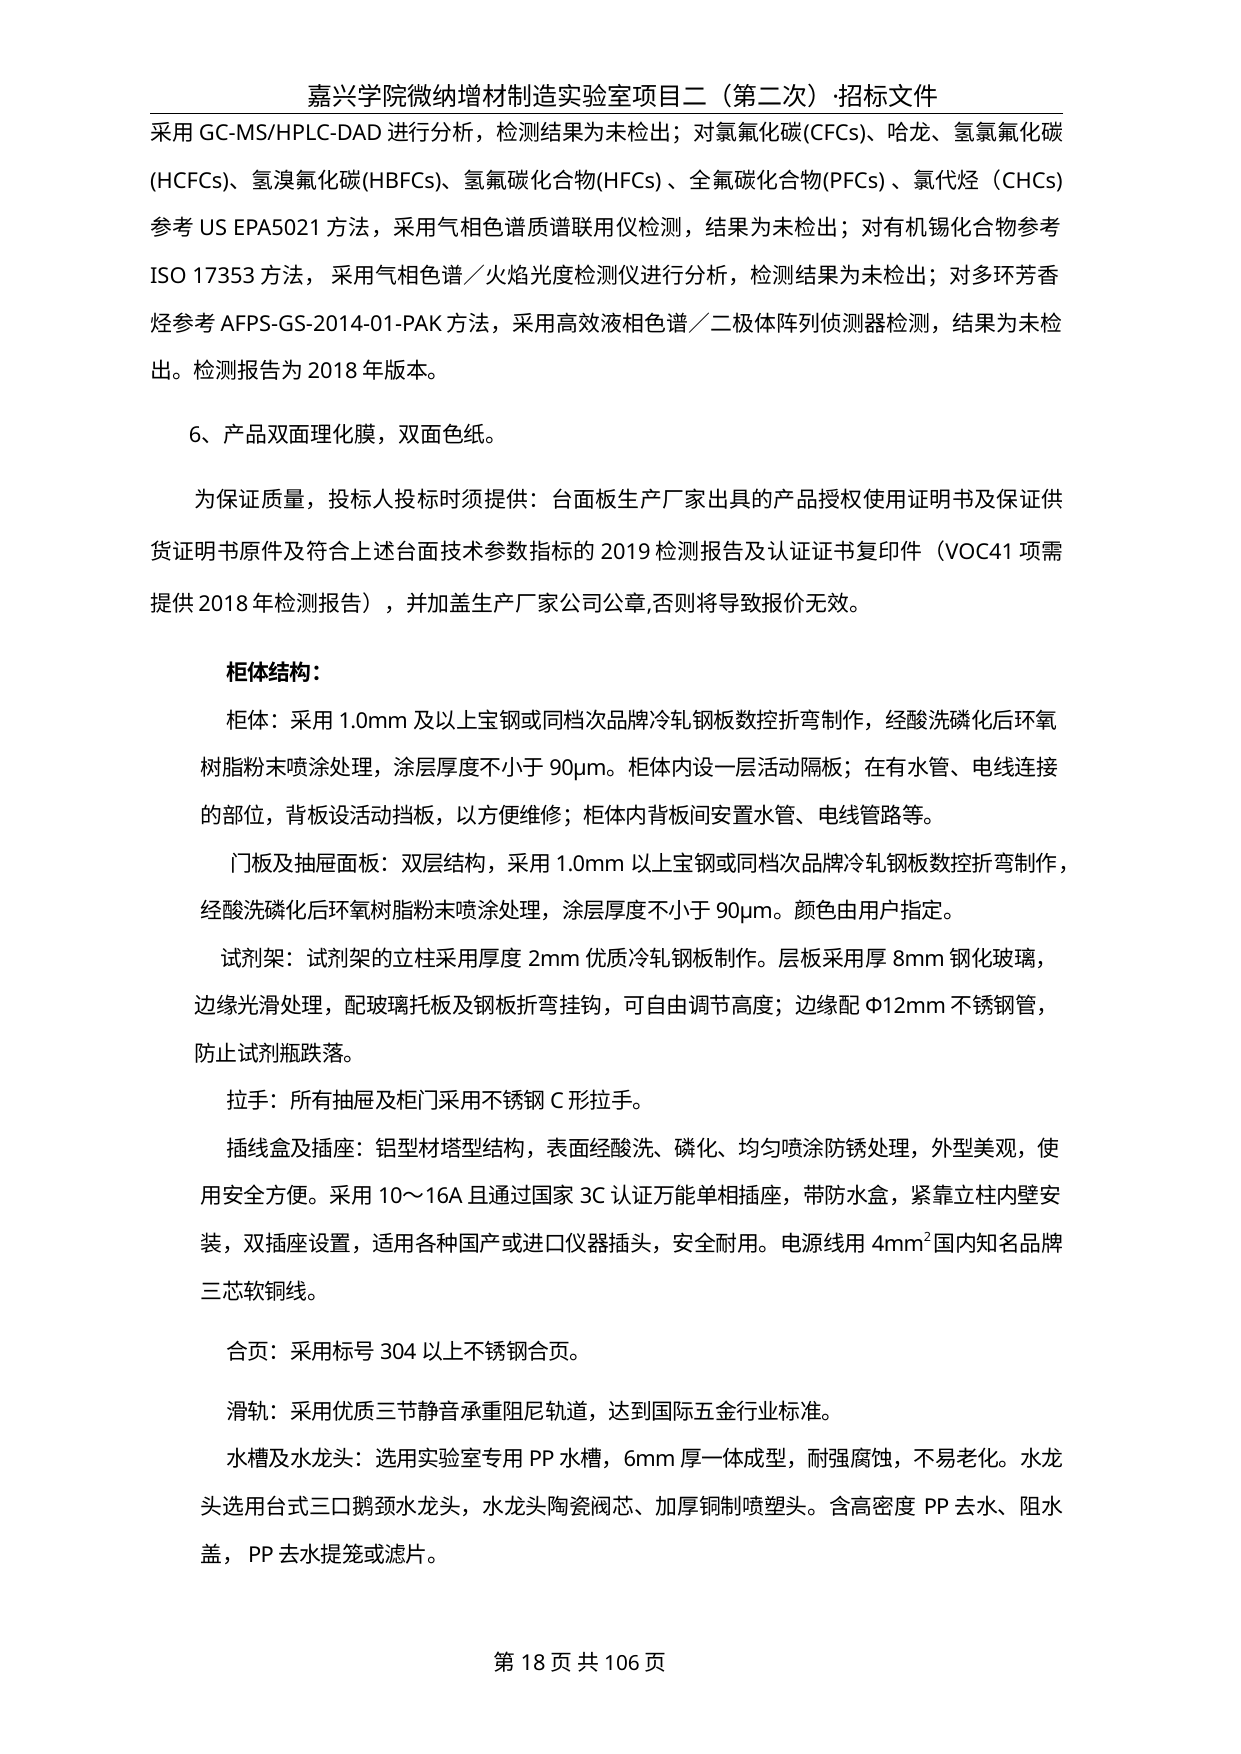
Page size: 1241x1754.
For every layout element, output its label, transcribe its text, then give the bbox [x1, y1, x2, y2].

text 柜体结构： [201, 655, 1058, 687]
text 门板及抽屉面板：双层结构，采用1.0mm 以上宝钢或同档次品牌冷轧钢板数控折弯制作，经酸洗磷化后环氧树脂粉末喷涂处理，涂层厚度不小于90μm。颜色由用户指定。 [201, 846, 1058, 925]
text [150, 115, 1063, 385]
text 柜体：采用1.0mm 及以上宝钢或同档次品牌冷轧钢板数控折弯制作，经酸洗磷化后环氧树脂粉末喷涂处理，涂层厚度不小于90μm。柜体内设一层活动隔板；在有水管、电线连接的部位，背板设活动挡板，以方便维修；柜体内背板间安置水管、电线管路等。 [201, 703, 1058, 830]
text 拉手：所有抽屉及柜门采用不锈钢C形拉手。 [201, 1083, 1063, 1115]
text 插线盒及插座：铝型材塔型结构，表面经酸洗、磷化、均匀喷涂防锈处理，外型美观，使用安全方便。采用10～16A且通过国家3C认证万能单相插座，带防水盒，紧靠立柱内壁安装，双插座设置，适用各种国产或进口仪器插头，安全耐用。电源线用4mm2国内知名品牌三芯软铜线。 [201, 1131, 1063, 1305]
text 为保证质量，投标人投标时须提供：台面板生产厂家出具的产品授权使用证明书及保证供货证明书原件及符合上述台面技术参数指标的2019检测报告及认证证书复印件（VOC41项需提供2018年检测报告），并加盖生产厂家公司公章,否则将导致报价无效。 [150, 482, 1063, 618]
text 水槽及水龙头：选用实验室专用PP水槽，6mm厚一体成型，耐强腐蚀，不易老化。水龙头选用台式三口鹅颈水龙头，水龙头陶瓷阀芯、加厚铜制喷塑头。含高密度PP去水、阻水盖， PP去水提笼或滤片。 [201, 1441, 1063, 1568]
text 合页：采用标号304以上不锈钢合页。 [201, 1334, 1063, 1366]
text 6、产品双面理化膜，双面色纸。 [150, 417, 1063, 449]
text 滑轨：采用优质三节静音承重阻尼轨道，达到国际五金行业标准。 [201, 1394, 1063, 1426]
text 试剂架：试剂架的立柱采用厚度2mm优质冷轧钢板制作。层板采用厚8mm钢化玻璃，边缘光滑处理，配玻璃托板及钢板折弯挂钩，可自由调节高度；边缘配Φ12mm不锈钢管，防止试剂瓶跌落。 [194, 941, 1058, 1068]
